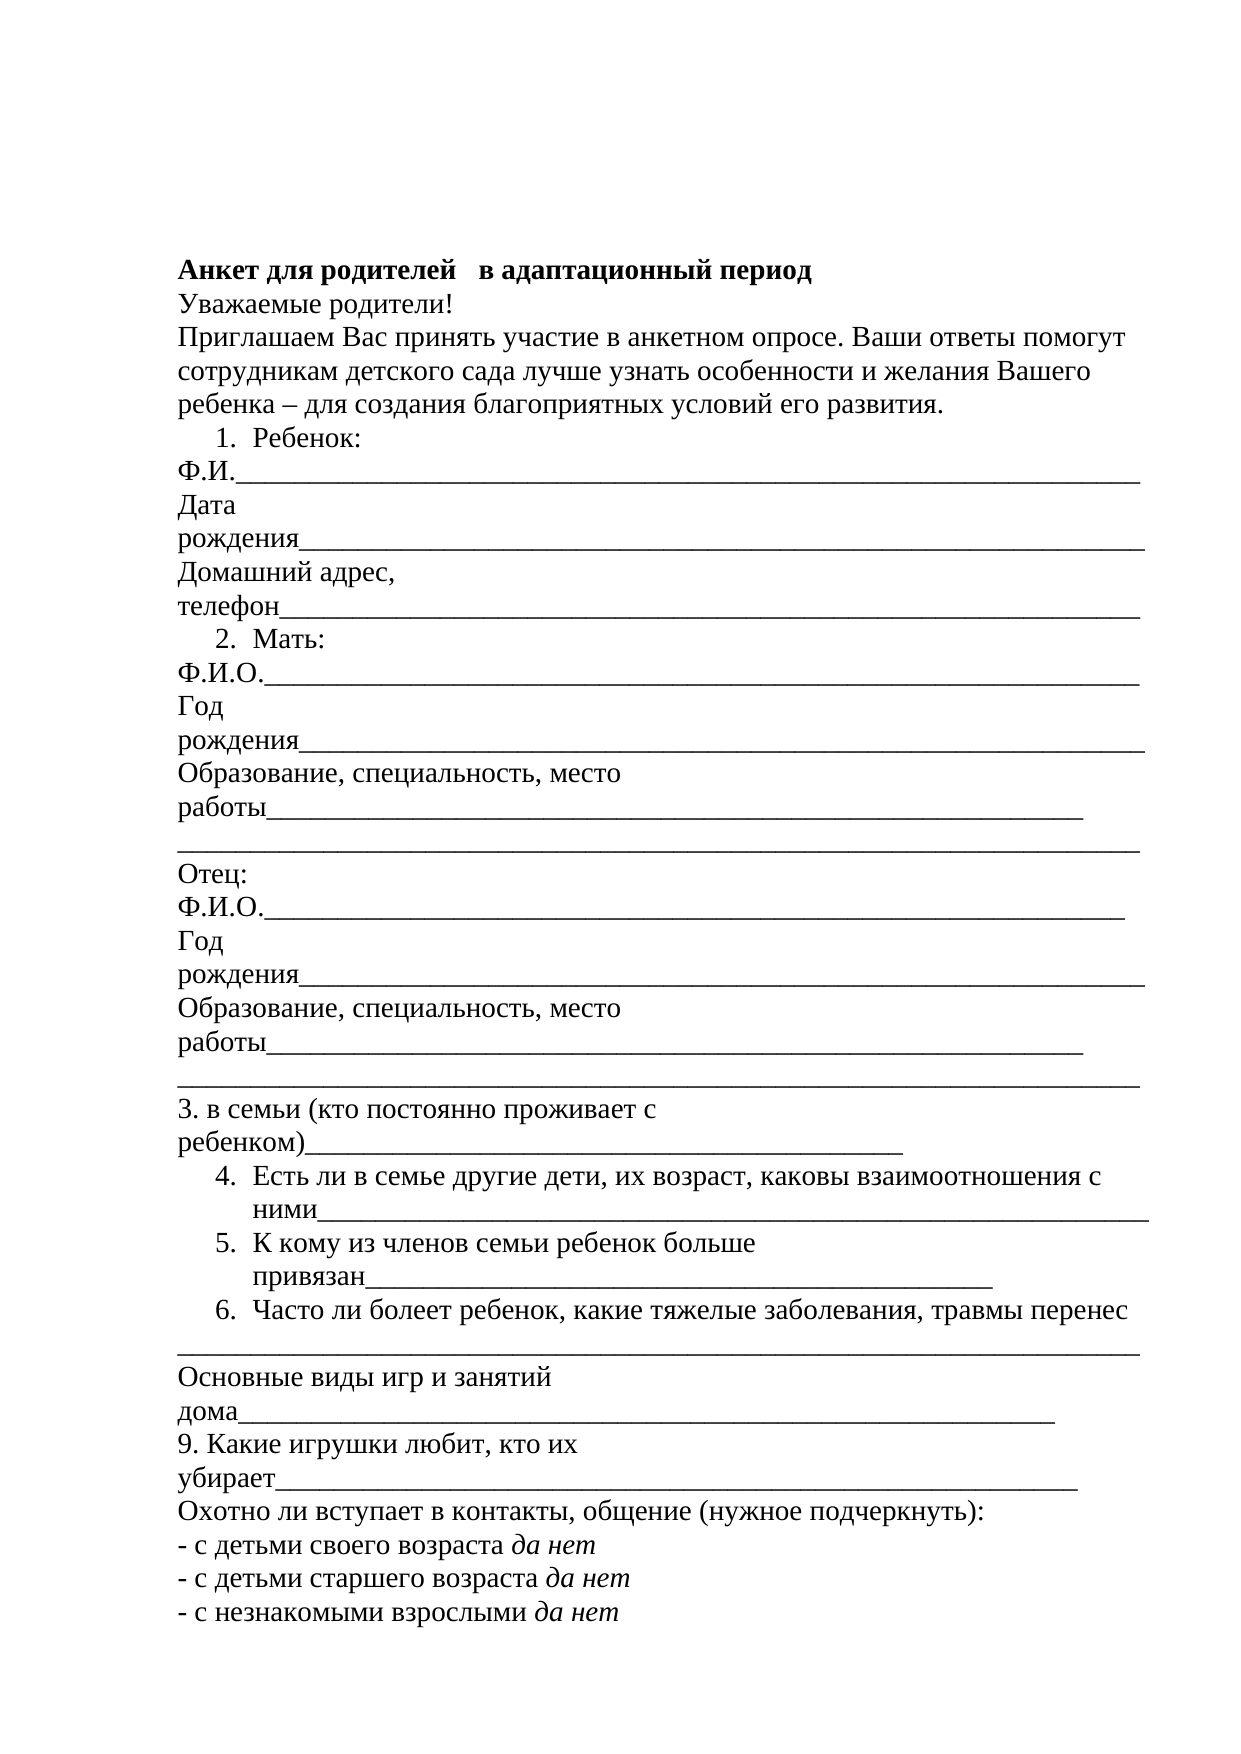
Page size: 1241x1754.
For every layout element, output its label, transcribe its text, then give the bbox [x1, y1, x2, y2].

text Образование, специальность, место работы________________________________________________________ [177, 990, 1152, 1057]
text - с детьми старшего возраста да нет [177, 1560, 1152, 1594]
list Ребенок: [215, 420, 1152, 453]
text Год рождения__________________________________________________________ [177, 923, 1152, 990]
text Год рождения__________________________________________________________ [177, 688, 1152, 755]
text Образование, специальность, место работы________________________________________________________ [177, 755, 1152, 822]
text Дата рождения__________________________________________________________ [177, 487, 1152, 554]
text - с незнакомыми взрослыми да нет [177, 1594, 1152, 1627]
text 9. Какие игрушки любит, кто их убирает_______________________________________________________ [177, 1426, 1152, 1493]
list Мать: [215, 621, 1152, 655]
text Ф.И.О.___________________________________________________________ [177, 889, 1152, 923]
list Есть ли в семье другие дети, их возраст, каковы взаимоотношения с ними_________________________________________________________ [215, 1158, 1152, 1225]
text __________________________________________________________________Основные виды игр и занятий дома________________________________________________________ [177, 1326, 1152, 1426]
list К кому из членов семьи ребенок больше привязан___________________________________________ [215, 1225, 1152, 1292]
text __________________________________________________________________Отец: [177, 822, 1152, 889]
text Уважаемые родители! [177, 286, 1152, 319]
text Анкет для родителей в адаптационный период [177, 252, 1152, 286]
text Ф.И.О.____________________________________________________________ [177, 655, 1152, 688]
list Часто ли болеет ребенок, какие тяжелые заболевания, травмы перенес [215, 1292, 1152, 1326]
text Приглашаем Вас принять участие в анкетном опросе. Ваши ответы помогут сотрудникам детского сада лучше узнать особенности и желания Вашего ребенка – для создания благоприятных условий его развития. [177, 319, 1152, 420]
text Домашний адрес, телефон___________________________________________________________ [177, 554, 1152, 621]
text __________________________________________________________________3. в семьи (кто постоянно проживает с ребенком)_________________________________________ [177, 1057, 1152, 1158]
text - с детьми своего возраста да нет [177, 1527, 1152, 1560]
text Охотно ли вступает в контакты, общение (нужное подчеркнуть): [177, 1493, 1152, 1527]
text Ф.И.______________________________________________________________ [177, 453, 1152, 487]
